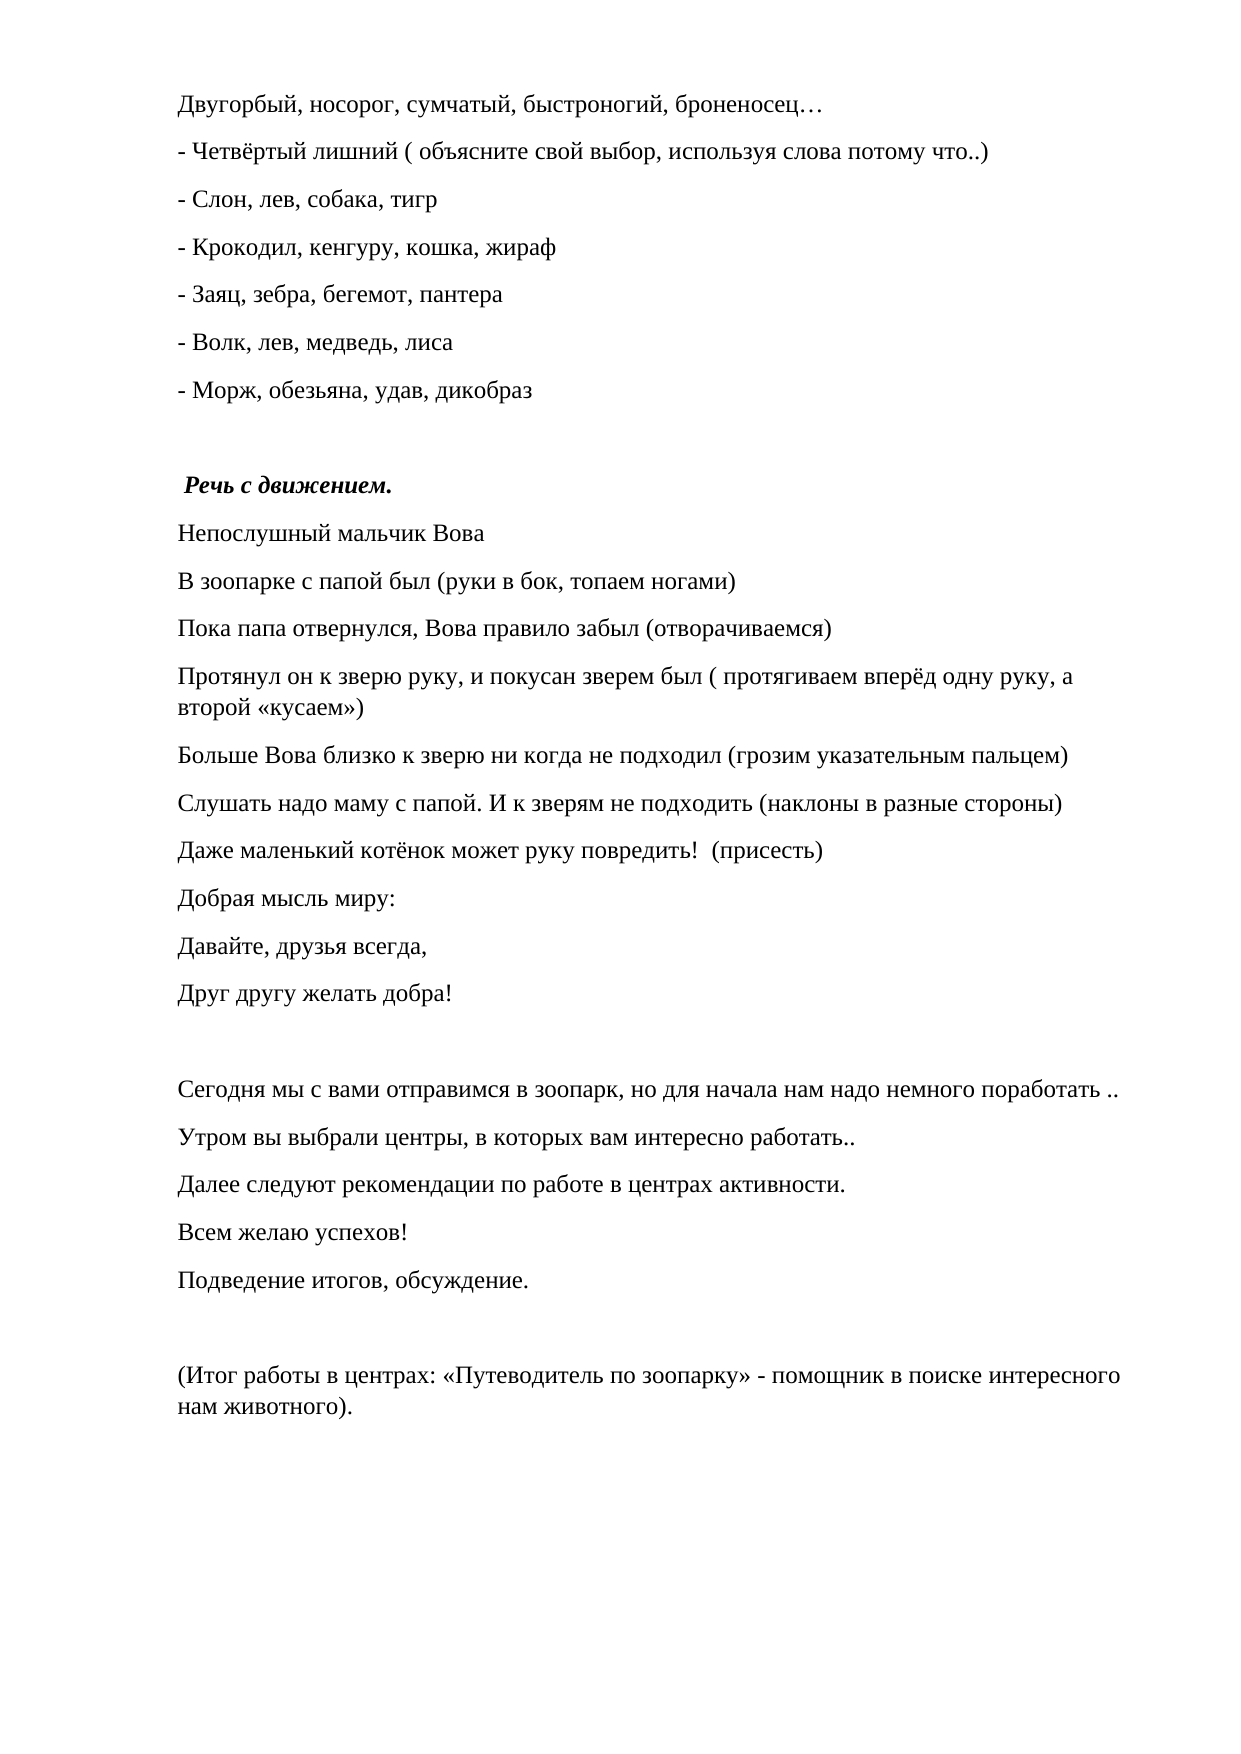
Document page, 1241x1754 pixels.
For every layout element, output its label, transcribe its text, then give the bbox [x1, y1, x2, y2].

text - Волк, лев, медведь, лиса [177, 327, 1152, 356]
text Подведение итогов, обсуждение. [177, 1265, 1152, 1293]
text В зоопарке с папой был (руки в бок, топаем ногами) [177, 566, 1152, 594]
text Пока папа отвернулся, Вова правило забыл (отворачиваемся) [177, 613, 1152, 642]
text - Заяц, зебра, бегемот, пантера [177, 279, 1152, 308]
text Давайте, друзья всегда, [177, 931, 1152, 959]
text Друг другу желать добра! [177, 978, 1152, 1007]
text Утром вы выбрали центры, в которых вам интересно работать.. [177, 1122, 1152, 1150]
text - Слон, лев, собака, тигр [177, 184, 1152, 213]
text (Итог работы в центрах: «Путеводитель по зоопарку» - помощник в поиске интересного нам животного). [177, 1360, 1152, 1420]
text - Четвёртый лишний ( объясните свой выбор, используя слова потому что..) [177, 136, 1152, 165]
text Сегодня мы с вами отправимся в зоопарк, но для начала нам надо немного поработать .. [177, 1074, 1152, 1103]
text - Крокодил, кенгуру, кошка, жираф [177, 232, 1152, 261]
text Слушать надо маму с папой. И к зверям не подходить (наклоны в разные стороны) [177, 788, 1152, 816]
text Добрая мысль миру: [177, 883, 1152, 912]
text Далее следуют рекомендации по работе в центрах активности. [177, 1169, 1152, 1198]
text Непослушный мальчик Вова [177, 518, 1152, 547]
text Протянул он к зверю руку, и покусан зверем был ( протягиваем вперёд одну руку, а второй «кусаем») [177, 661, 1152, 721]
text Всем желаю успехов! [177, 1217, 1152, 1246]
text Двугорбый, носорог, сумчатый, быстроногий, броненосец… [177, 89, 1152, 117]
text Даже маленький котёнок может руку повредить! (присесть) [177, 835, 1152, 864]
text - Морж, обезьяна, удав, дикобраз [177, 375, 1152, 404]
text Речь с движением. [177, 470, 1152, 499]
text Больше Вова близко к зверю ни когда не подходил (грозим указательным пальцем) [177, 740, 1152, 769]
